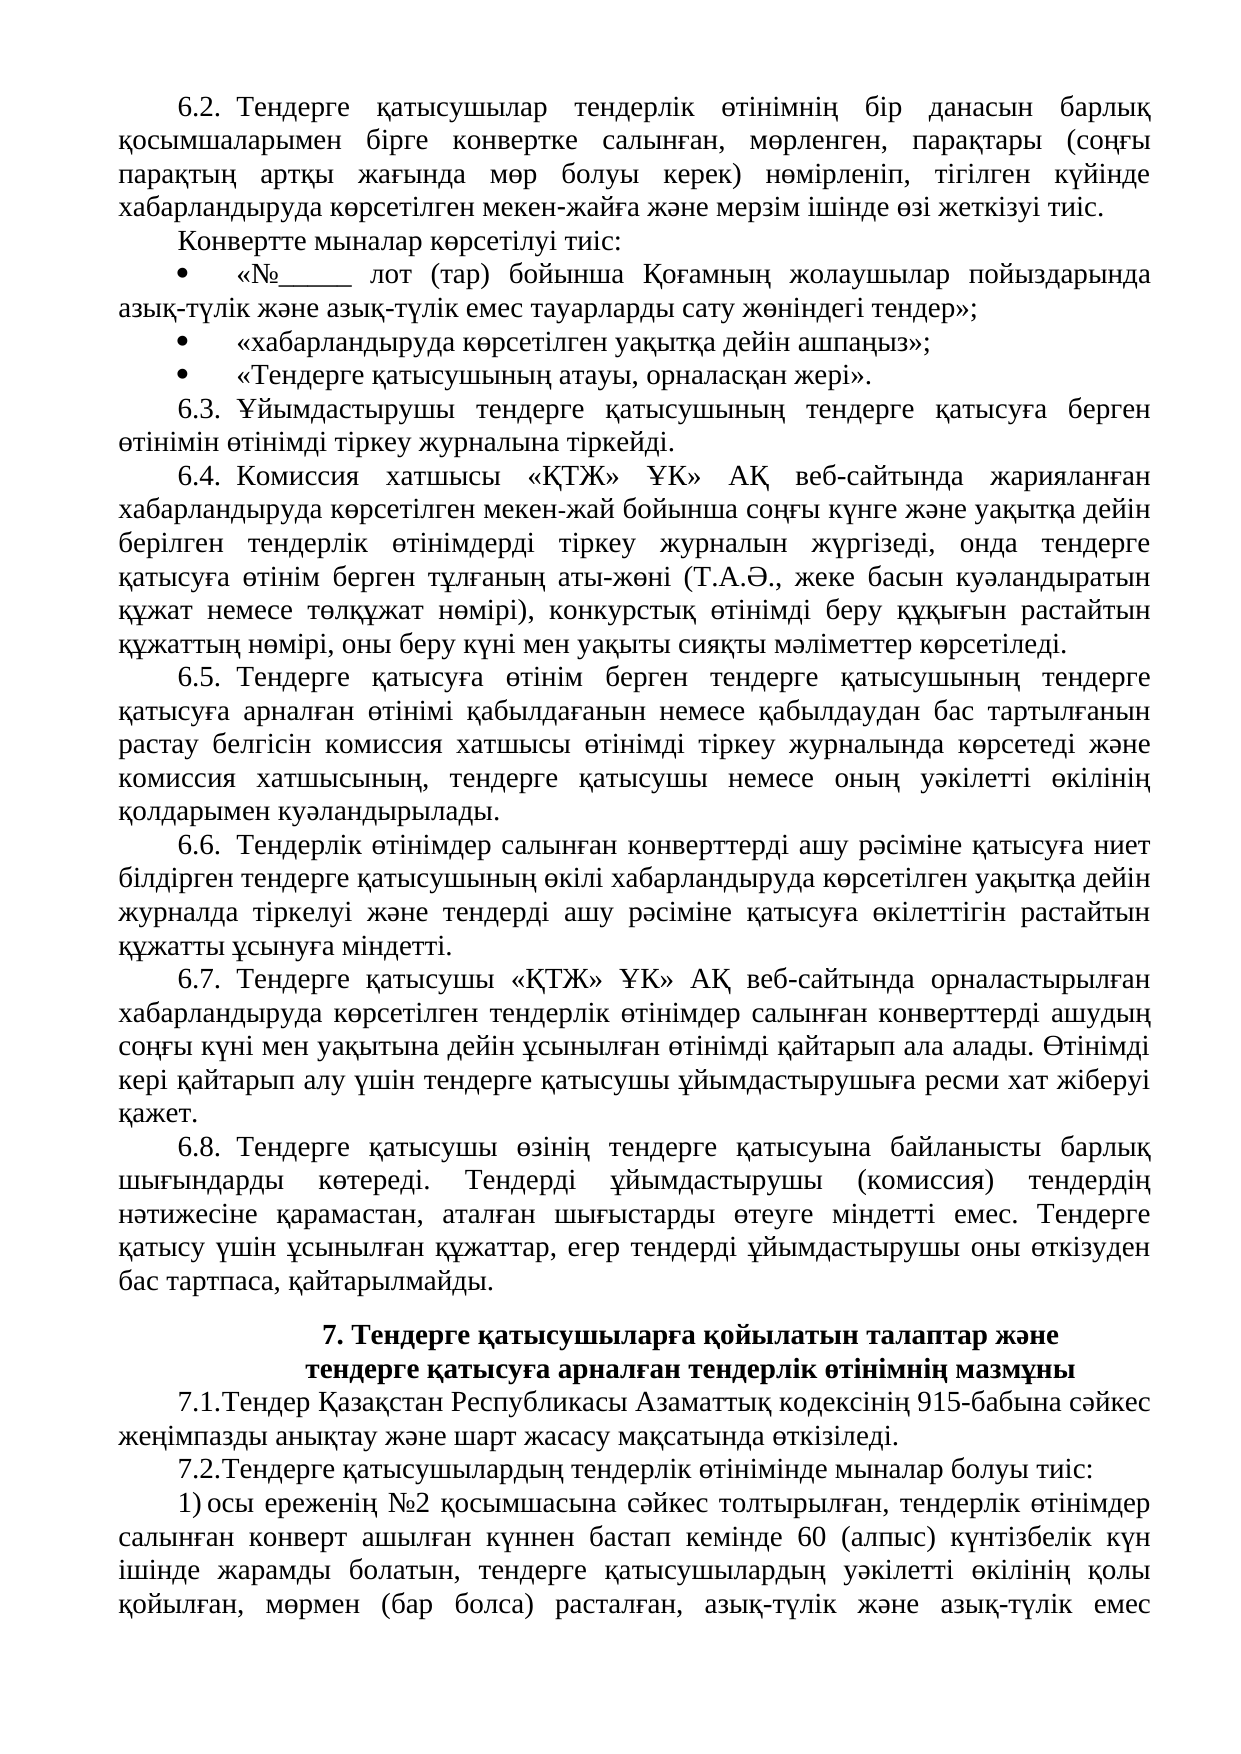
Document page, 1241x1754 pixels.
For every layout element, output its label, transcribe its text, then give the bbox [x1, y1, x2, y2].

list Тендерге қатысушылар тендерлік өтінімнің бір данасын барлық қосымшаларымен бірге конвертке салынған, мөрленген, парақтары (соңғы парақтың артқы жағында мөр болуы керек) нөмірленіп, тігілген күйінде хабарландыруда көрсетілген мекен-жайға және мерзім ішінде өзі жеткізуі тиіс. [118, 89, 1152, 223]
list Тендер Қазақстан Республикасы Азаматтық кодексінің 915-бабына сәйкес жеңімпазды анықтау және шарт жасасу мақсатында өткізіледі. [118, 1384, 1152, 1452]
list «№_____ лот (тар) бойынша Қоғамның жолаушылар пойыздарында азық-түлік және азық-түлік емес тауарларды сату жөніндегі тендер»; [118, 256, 1152, 324]
list Комиссия хатшысы «ҚТЖ» ҰК» АҚ веб-сайтында жарияланған хабарландыруда көрсетілген мекен-жай бойынша соңғы күнге және уақытқа дейін берілген тендерлік өтінімдерді тіркеу журналын жүргізеді, онда тендерге қатысуға өтінім берген тұлғаның аты-жөні (Т.А.Ә., жеке басын куәландыратын құжат немесе төлқұжат нөмірі), конкурстық өтінімді беру құқығын растайтын құжаттың нөмірі, оны беру күні мен уақыты сияқты мәліметтер көрсетіледі. [118, 458, 1152, 659]
list «хабарландыруда көрсетілген уақытқа дейін ашпаңыз»; [118, 324, 1152, 357]
list Тендерге қатысуға өтінім берген тендерге қатысушының тендерге қатысуға арналған өтінімі қабылдағанын немесе қабылдаудан бас тартылғанын растау белгісін комиссия хатшысы өтінімді тіркеу журналында көрсетеді және комиссия хатшысының, тендерге қатысушы немесе оның уәкілетті өкілінің қолдарымен куәландырылады. [118, 659, 1152, 827]
list Тендерге қатысушы өзінің тендерге қатысуына байланысты барлық шығындарды көтереді. Тендерді ұйымдастырушы (комиссия) тендердің нәтижесіне қарамастан, аталған шығыстарды өтеуге міндетті емес. Тендерге қатысу үшін ұсынылған құжаттар, егер тендерді ұйымдастырушы оны өткізуден бас тартпаса, қайтарылмайды. [118, 1129, 1152, 1297]
text Конвертте мыналар көрсетілуі тиіс: [177, 223, 1152, 256]
list Тендерге қатысушы «ҚТЖ» ҰК» АҚ веб-сайтында орналастырылған хабарландыруда көрсетілген тендерлік өтінімдер салынған конверттерді ашудың соңғы күні мен уақытына дейін ұсынылған өтінімді қайтарып ала алады. Өтінімді кері қайтарып алу үшін тендерге қатысушы ұйымдастырушыға ресми хат жіберуі қажет. [118, 961, 1152, 1129]
subtitle тендерге қатысуға арналған тендерлік өтінімнің мазмұны [229, 1351, 1152, 1384]
list Тендерге қатысушылардың тендерлік өтінімінде мыналар болуы тиіс: [177, 1452, 1152, 1485]
list «Тендерге қатысушының атауы, орналасқан жері». [118, 357, 1152, 391]
list Ұйымдастырушы тендерге қатысушының тендерге қатысуға берген өтінімін өтінімді тіркеу журналына тіркейді. [118, 391, 1152, 458]
subtitle 7. Тендерге қатысушыларға қойылатын талаптар және [229, 1317, 1152, 1351]
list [118, 1485, 1152, 1619]
list Тендерлік өтінімдер салынған конверттерді ашу рәсіміне қатысуға ниет білдірген тендерге қатысушының өкілі хабарландыруда көрсетілген уақытқа дейін журналда тіркелуі және тендерді ашу рәсіміне қатысуға өкілеттігін растайтын құжатты ұсынуға міндетті. [118, 827, 1152, 961]
